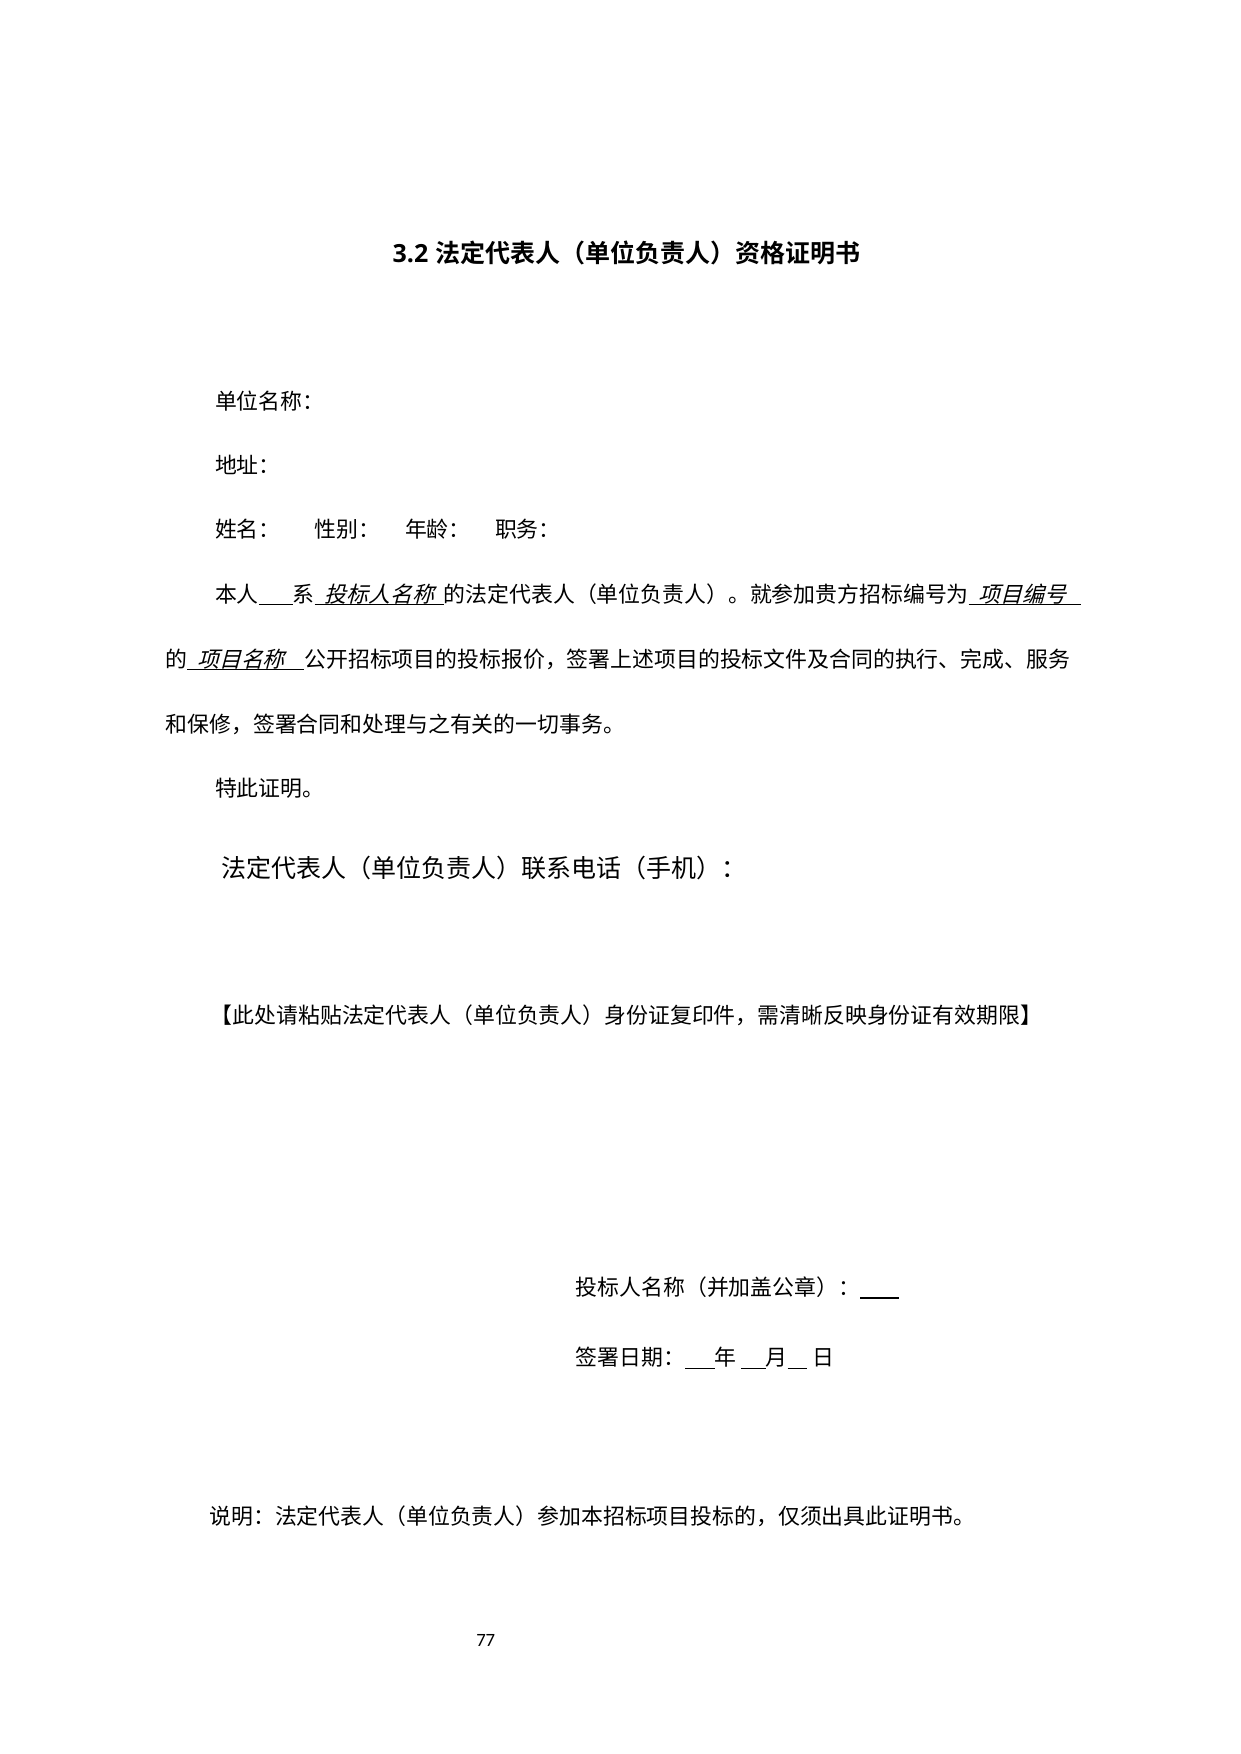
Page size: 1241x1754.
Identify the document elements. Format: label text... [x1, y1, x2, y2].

text 法定代表人（单位负责人）联系电话（手机）： [165, 834, 1087, 899]
text 本人 系 投标人名称 的法定代表人（单位负责人）。就参加贵方招标编号为 项目编号 的 项目名称 公开招标项目的投标报价，签署上述项目的投标文件及合同的执行、完成、服务和保修，签署合同和处理与之有关的一切事务。 [165, 576, 1087, 739]
text 【此处请粘贴法定代表人（单位负责人）身份证复印件，需清晰反映身份证有效期限】 [109, 998, 1087, 1031]
text 说明：法定代表人（单位负责人）参加本招标项目投标的，仅须出具此证明书。 [165, 1499, 1087, 1531]
text 签署日期： 年 月 日 [165, 1340, 1087, 1372]
text 单位名称： [165, 384, 1087, 416]
text 特此证明。 [165, 770, 1087, 803]
text 地址： [165, 448, 1087, 480]
text 姓名： 性别： 年龄： 职务： [165, 512, 1087, 544]
text 投标人名称（并加盖公章）： [165, 1269, 1087, 1302]
text 3.2 法定代表人（单位负责人）资格证明书 [165, 219, 1087, 284]
